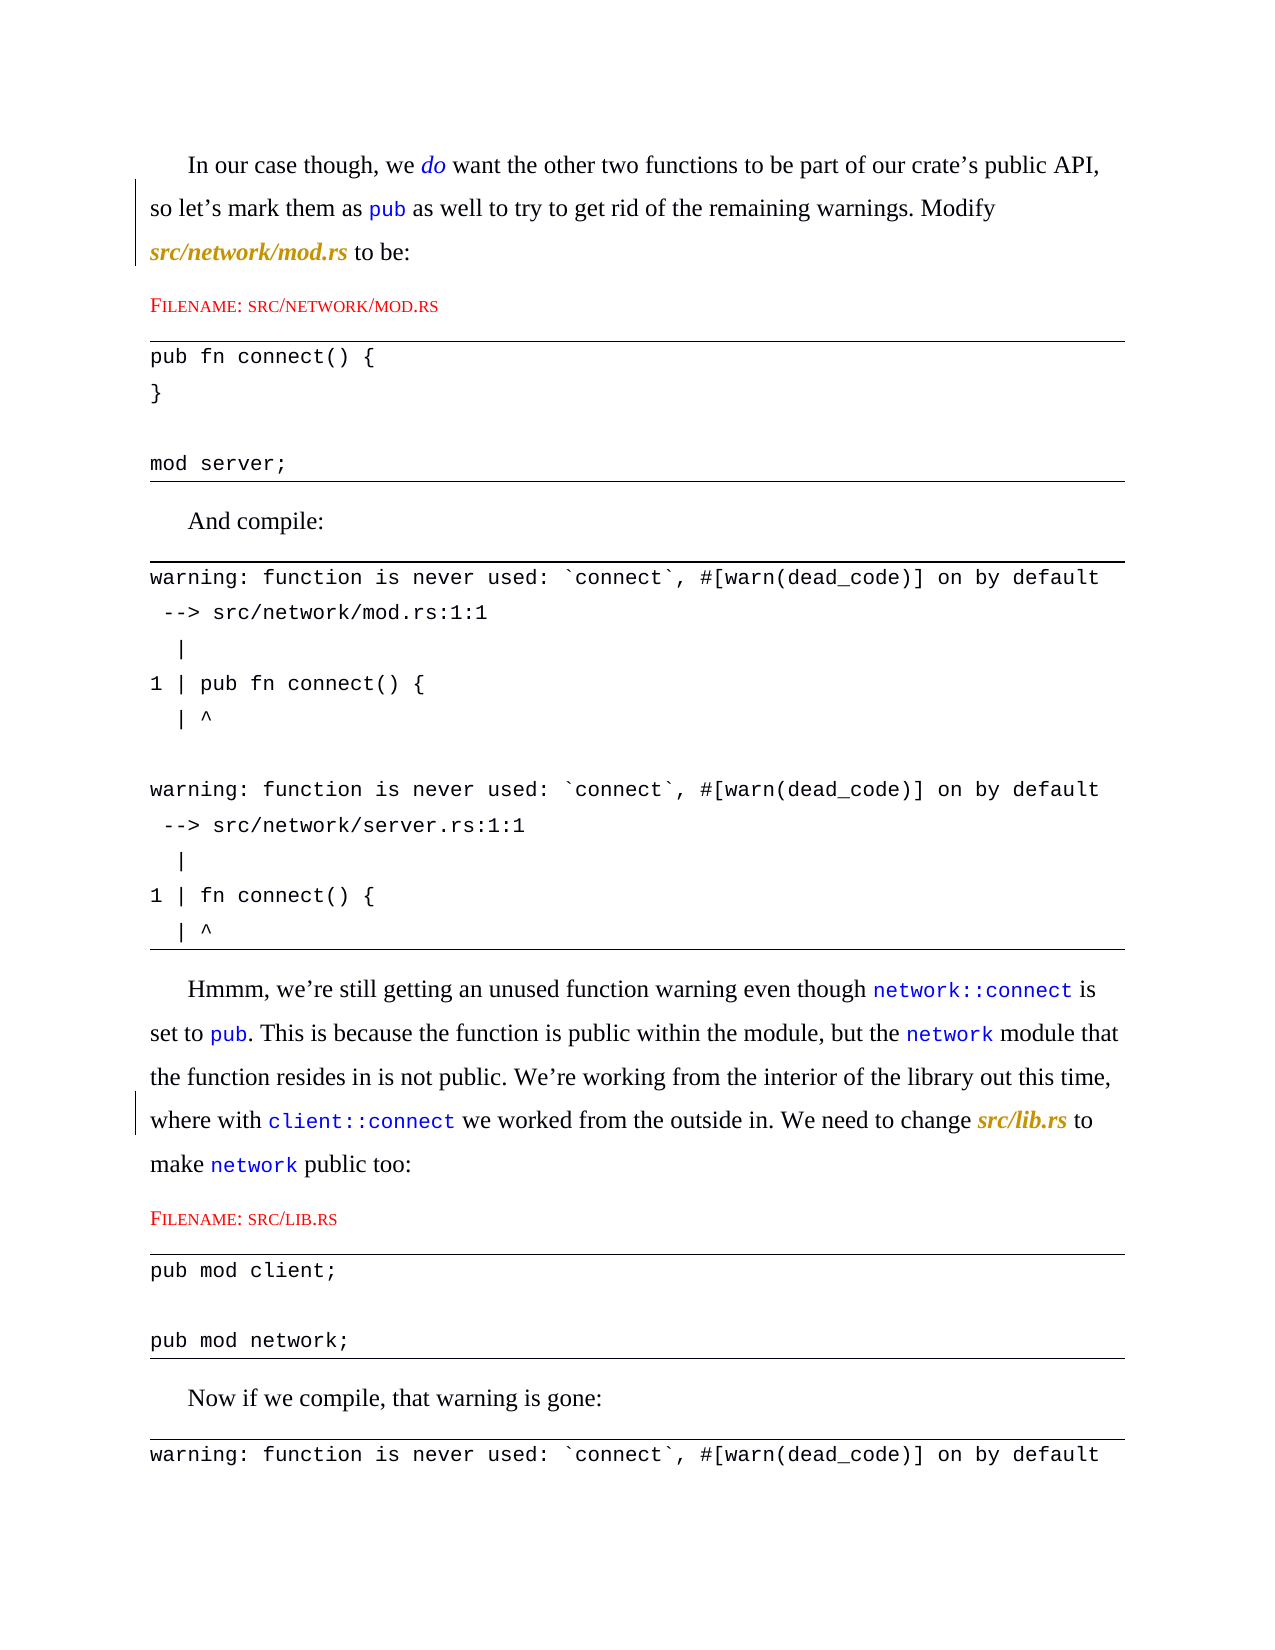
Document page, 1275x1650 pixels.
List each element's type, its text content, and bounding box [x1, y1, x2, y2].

text warning: function is never used: `connect`, #[warn(dead_code)] on by default [150, 563, 1125, 590]
text | ^ [150, 708, 1125, 732]
text pub fn connect() { [150, 342, 1125, 370]
text 1 | pub fn connect() { [150, 673, 1125, 697]
text Hmmm, we’re still getting an unused function warning even though network::connect is set to pub. This is because the function is public within the module, but the network module that the function resides in is not public. We’re working from the interior of the library out this time, where with client::connect we worked from the outside in. We need to change src/lib.rs to make network public too: [150, 974, 1125, 1178]
text Filename: src/network/mod.rs [150, 293, 1125, 317]
text --> src/network/mod.rs:1:1 [150, 602, 1125, 626]
text } [150, 382, 1125, 406]
text Filename: src/lib.rs [150, 1206, 1125, 1230]
text pub mod network; [150, 1330, 1125, 1358]
text | [150, 850, 1125, 874]
text Now if we compile, that warning is gone: [150, 1383, 1125, 1412]
text warning: function is never used: `connect`, #[warn(dead_code)] on by default [150, 779, 1125, 803]
text | [150, 637, 1125, 661]
text --> src/network/server.rs:1:1 [150, 814, 1125, 838]
text And compile: [150, 506, 1125, 534]
text 1 | fn connect() { [150, 885, 1125, 909]
text pub mod client; [150, 1255, 1125, 1283]
text mod server; [150, 453, 1125, 481]
text In our case though, we do want the other two functions to be part of our crate’s public API, so let’s mark them as pub as well to try to get rid of the remaining warnings. Modify src/network/mod.rs to be: [150, 150, 1125, 266]
text | ^ [150, 921, 1125, 949]
text warning: function is never used: `connect`, #[warn(dead_code)] on by default [150, 1440, 1125, 1468]
